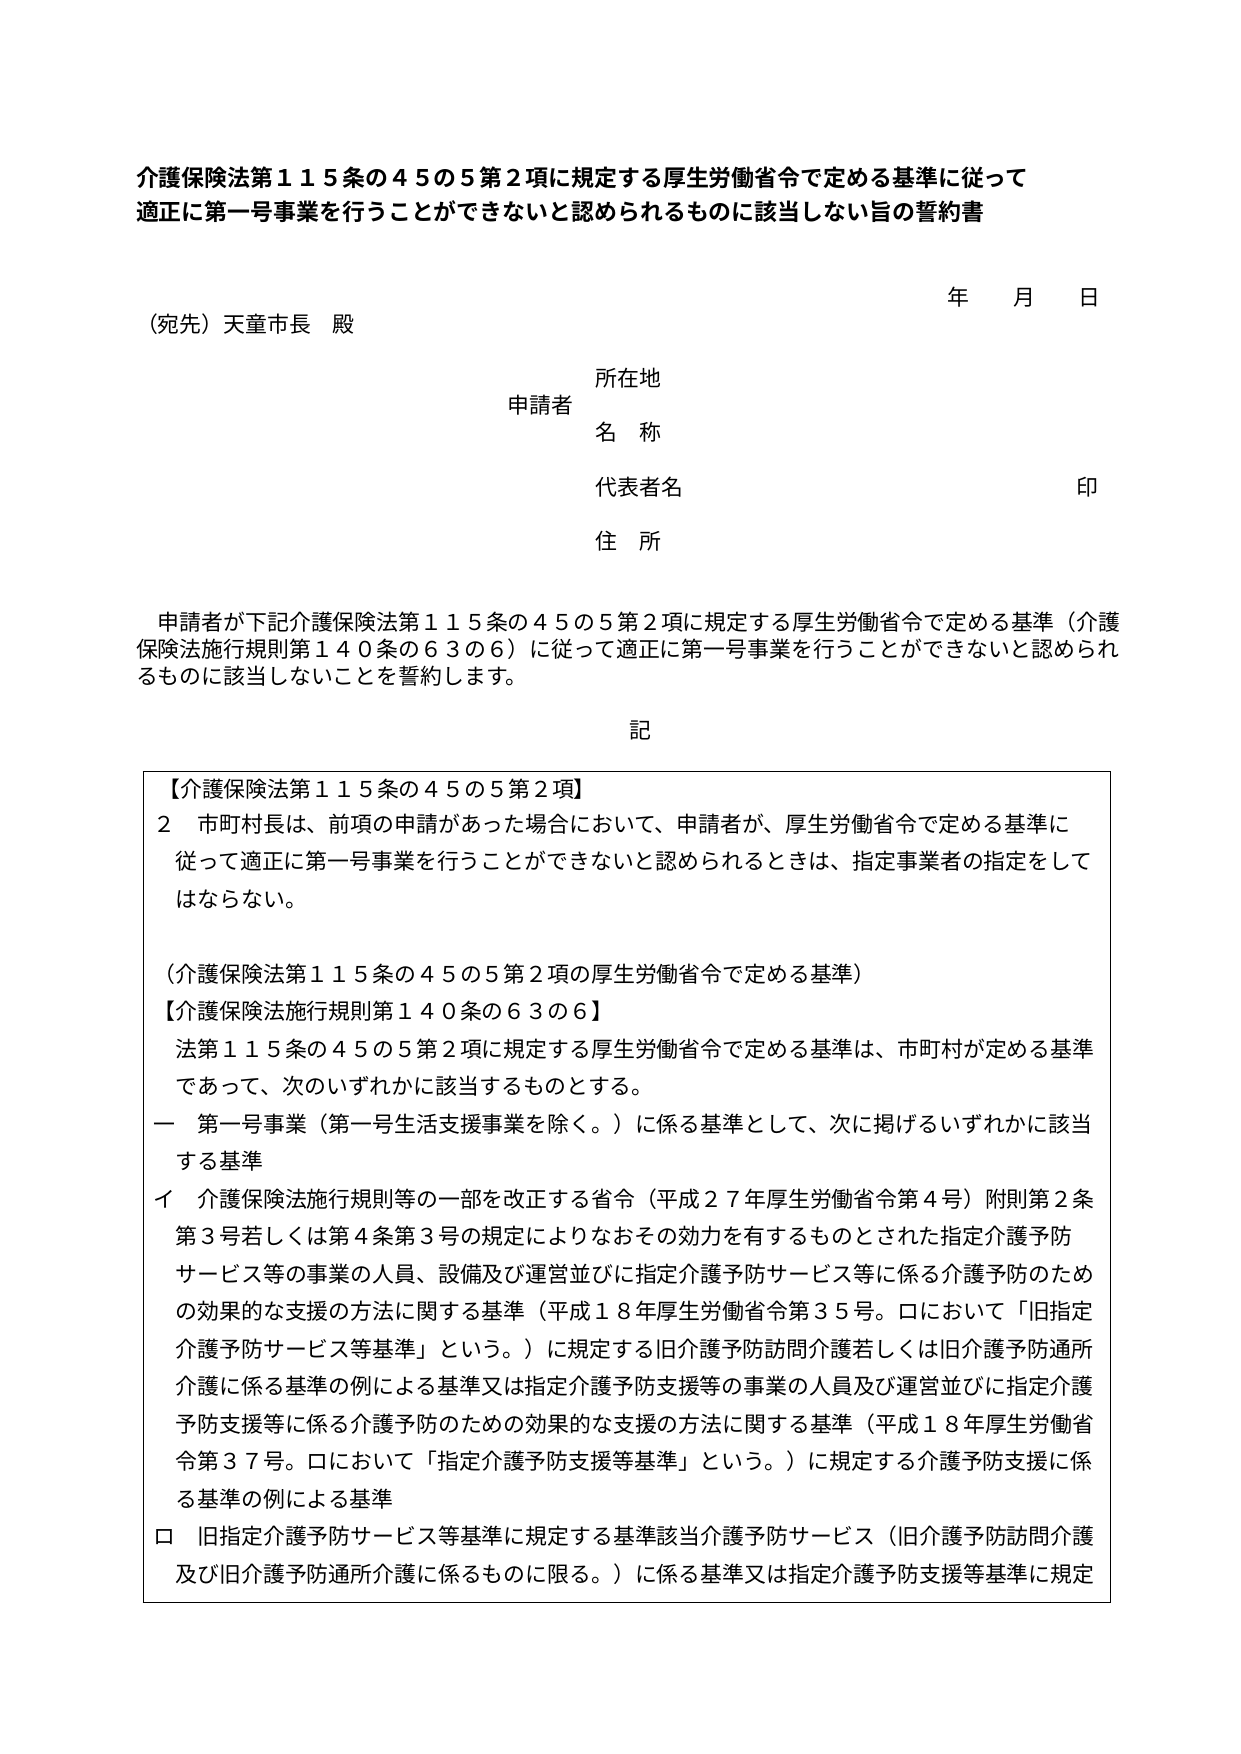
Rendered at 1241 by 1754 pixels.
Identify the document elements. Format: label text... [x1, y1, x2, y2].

text 申請者 [136, 392, 1122, 419]
text （宛先）天童市長 殿 [136, 311, 1122, 338]
text 所在地 [573, 365, 1122, 392]
text 記 [136, 717, 1122, 744]
text 代表者名 印 [136, 473, 1122, 500]
text 年 月 日 [136, 284, 1100, 311]
text 申請者が下記介護保険法第１１５条の４５の５第２項に規定する厚生労働省令で定める基準（介護保険法施行規則第１４０条の６３の６）に従って適正に第一号事業を行うことができないと認められるものに該当しないことを誓約します。 [136, 609, 1122, 690]
text 介護保険法第１１５条の４５の５第２項に規定する厚生労働省令で定める基準に従って [136, 160, 1122, 193]
text 住 所 [136, 527, 1122, 554]
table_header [144, 772, 1110, 1602]
text 適正に第一号事業を行うことができないと認められるものに該当しない旨の誓約書 [136, 193, 1122, 227]
text 名 称 [136, 419, 1122, 446]
